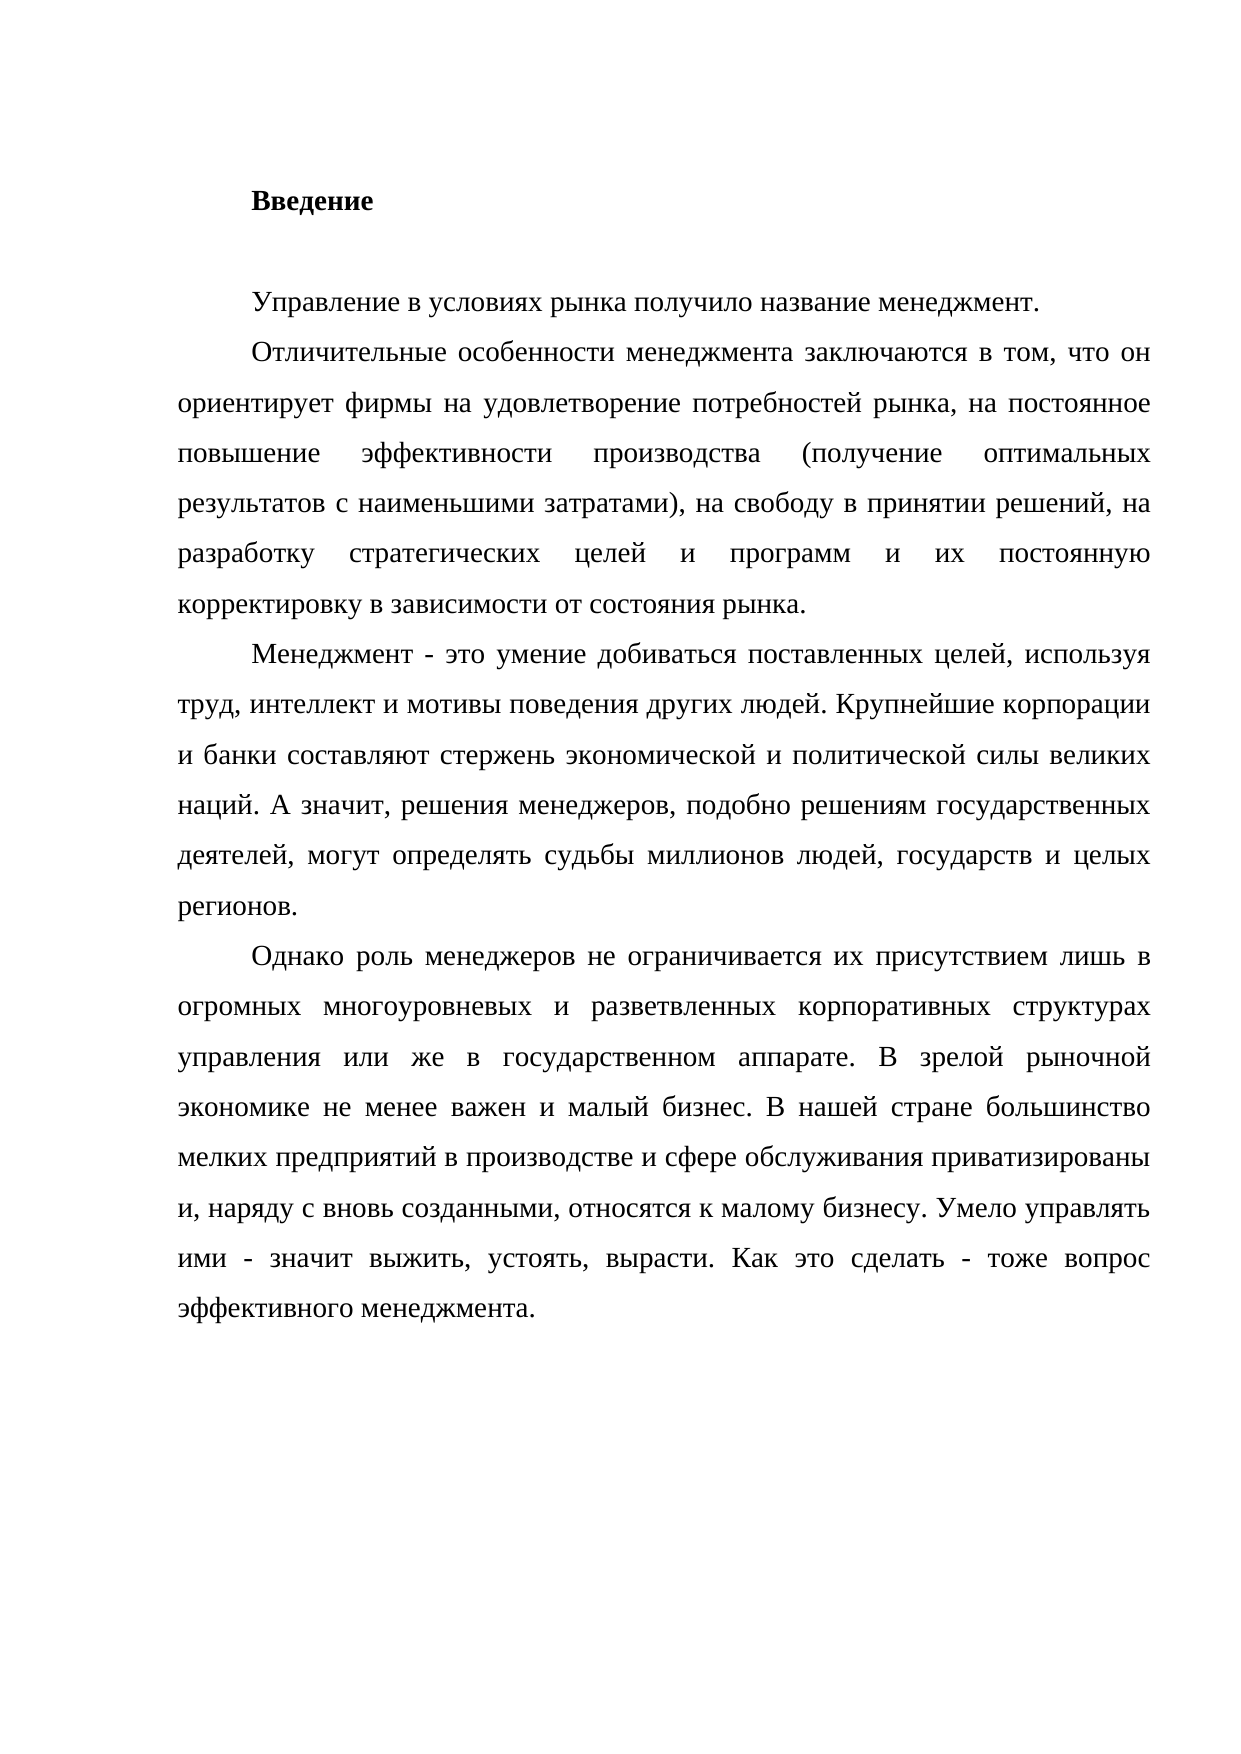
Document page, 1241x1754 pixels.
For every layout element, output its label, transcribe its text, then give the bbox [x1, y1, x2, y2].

text Введение [177, 183, 1152, 217]
text Управление в условиях рынка получило название менеджмент. [177, 284, 1152, 318]
text Однако роль менеджеров не ограничивается их присутствием лишь в огромных многоуровневых и разветвленных корпоративных структурах управления или же в государственном аппарате. В зрелой рыночной экономике не менее важен и малый бизнес. В нашей стране большинство мелких предприятий в производстве и сфере обслуживания приватизированы и, наряду с вновь созданными, относятся к малому бизнесу. Умело управлять ими - значит выжить, устоять, вырасти. Как это сделать - тоже вопрос эффективного менеджмента. [177, 938, 1152, 1324]
text Отличительные особенности менеджмента заключаются в том, что он ориентирует фирмы на удовлетворение потребностей рынка, на постоянное повышение эффективности производства (получение оптимальных результатов с наименьшими затратами), на свободу в принятии решений, на разработку стратегических целей и программ и их постоянную корректировку в зависимости от состояния рынка. [177, 334, 1152, 619]
text Менеджмент - это умение добиваться поставленных целей, используя труд, интеллект и мотивы поведения других людей. Крупнейшие корпорации и банки составляют стержень экономической и политической силы великих наций. А значит, решения менеджеров, подобно решениям государственных деятелей, могут определять судьбы миллионов людей, государств и целых регионов. [177, 636, 1152, 921]
